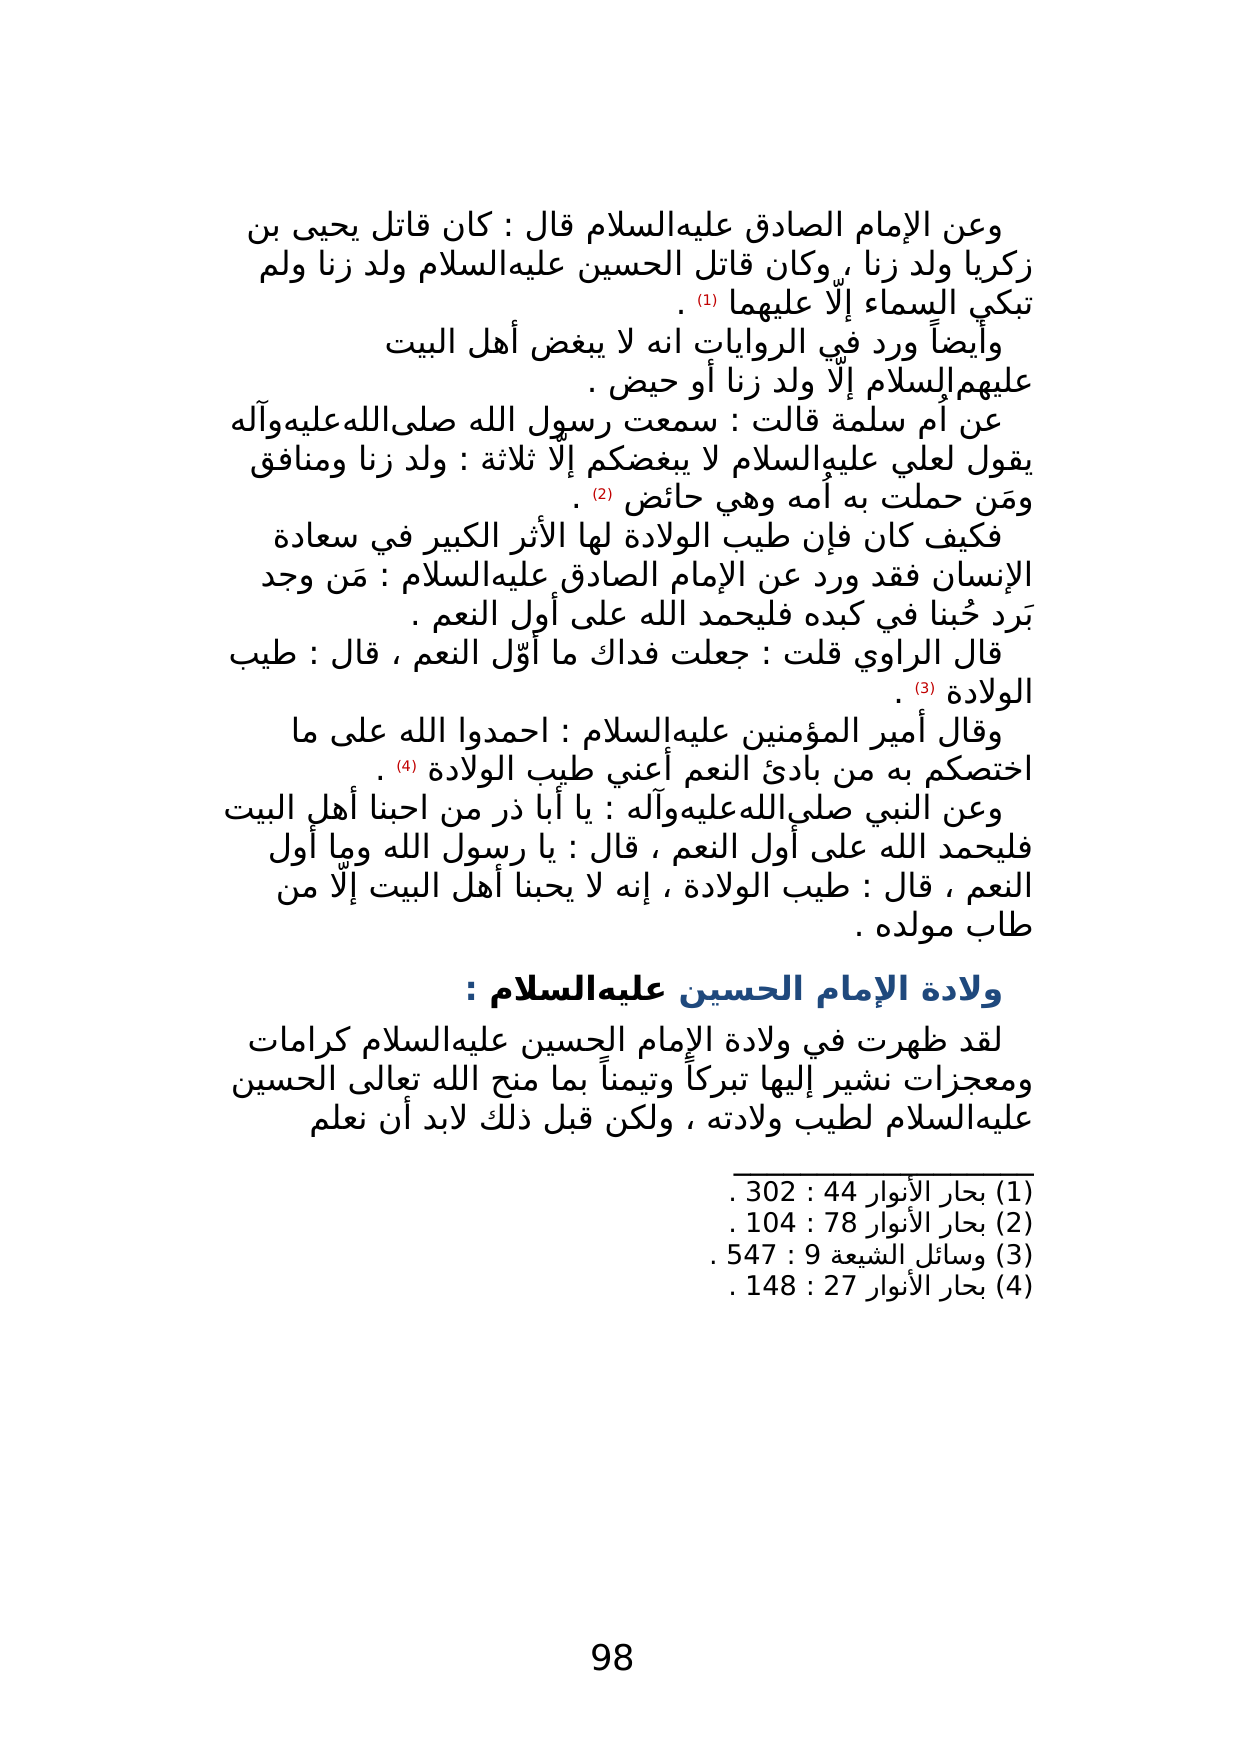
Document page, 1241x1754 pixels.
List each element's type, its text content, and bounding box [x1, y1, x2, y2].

text (4) بحار الأنوار 27 : 148 . [222, 1271, 1033, 1302]
text (3) وسائل الشيعة 9 : 547 . [222, 1239, 1033, 1271]
text وعن الإمام الصادق عليه‌السلام قال : كان قاتل يحيى بن زكريا ولد زنا ، وكان قاتل الحسين عليه‌السلام ولد زنا ولم تبكي السماء إلّا عليهما (1) . [222, 206, 1033, 322]
text فكيف كان فإن طيب الولادة لها الأثر الكبير في سعادة الإنسان فقد ورد عن الإمام الصادق عليه‌السلام : مَن وجد بَرد حُبنا في كبده فليحمد الله على أول النعم . [222, 517, 1033, 633]
text (2) بحار الأنوار 78 : 104 . [222, 1207, 1033, 1239]
text عن اُم سلمة قالت : سمعت رسول الله صلى‌الله‌عليه‌وآله يقول لعلي عليه‌السلام لا يبغضكم إلّا ثلاثة : ولد زنا ومنافق ومَن حملت به اُمه وهي حائض (2) . [222, 400, 1033, 517]
text قال الراوي قلت : جعلت فداك ما أوّل النعم ، قال : طيب الولادة (3) . [222, 633, 1033, 711]
subtitle ولادة الإمام الحسين عليه‌السلام : [222, 969, 1033, 1008]
text وعن النبي صلى‌الله‌عليه‌وآله : يا أبا ذر من احبنا أهل البيت فليحمد الله على أول النعم ، قال : يا رسول الله وما أول النعم ، قال : طيب الولادة ، إنه لا يحبنا أهل البيت إلّا من طاب مولده . [222, 789, 1033, 944]
text (1) بحار الأنوار 44 : 302 . [222, 1176, 1033, 1207]
text وأيضاً ورد في الروايات انه لا يبغض أهل البيت عليهم‌السلام إلّا ولد زنا أو حيض . [222, 322, 1033, 400]
text وقال أمير المؤمنين عليه‌السلام : احمدوا الله على ما اختصكم به من بادئ النعم أعني طيب الولادة (4) . [222, 711, 1033, 789]
text لقد ظهرت في ولادة الإمام الحسين عليه‌السلام كرامات ومعجزات نشير إليها تبركاً وتيمناً بما منح الله تعالى الحسين عليه‌السلام لطيب ولادته ، ولكن قبل ذلك لابد أن نعلم __________________ [222, 1021, 1033, 1176]
